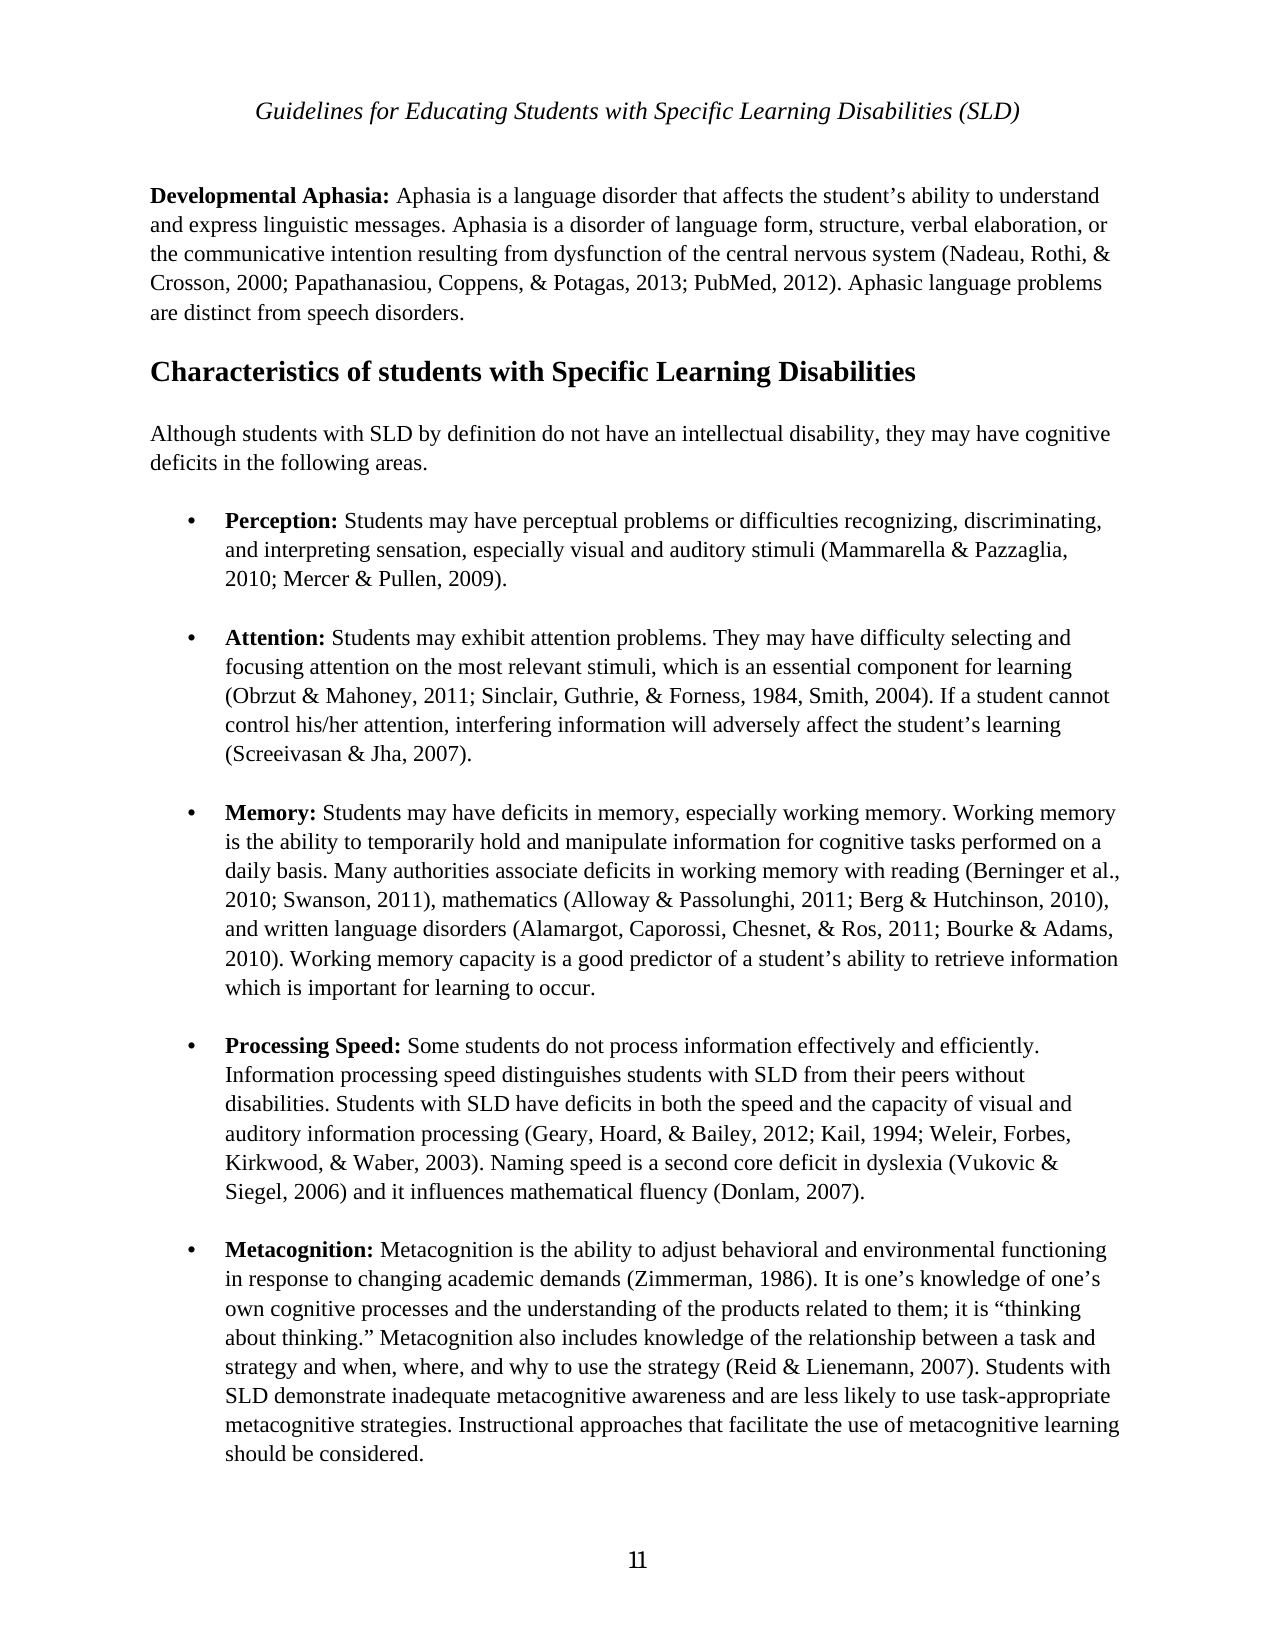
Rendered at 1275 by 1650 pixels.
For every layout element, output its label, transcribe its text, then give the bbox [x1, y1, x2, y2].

list Attention: Students may exhibit attention problems. They may have difficulty selecting and focusing attention on the most relevant stimuli, which is an essential component for learning (Obrzut & Mahoney, 2011; Sinclair, Guthrie, & Forness, 1984, Smith, 2004). If a student cannot control his/her attention, interfering information will adversely affect the student’s learning (Screeivasan & Jha, 2007). [187, 621, 1125, 767]
list Metacognition: Metacognition is the ability to adjust behavioral and environmental functioning in response to changing academic demands (Zimmerman, 1986). It is one’s knowledge of one’s own cognitive processes and the understanding of the products related to them; it is “thinking about thinking.” Metacognition also includes knowledge of the relationship between a task and strategy and when, where, and why to use the strategy (Reid & Lienemann, 2007). Students with SLD demonstrate inadequate metacognitive awareness and are less likely to use task-appropriate metacognitive strategies. Instructional approaches that facilitate the use of metacognitive learning should be considered. [187, 1233, 1125, 1467]
text Developmental Aphasia: Aphasia is a language disorder that affects the student’s ability to understand and express linguistic messages. Aphasia is a disorder of language form, structure, verbal elaboration, or the communicative intention resulting from dysfunction of the central nervous system (Nadeau, Rothi, & Crosson, 2000; Papathanasiou, Coppens, & Potagas, 2013; PubMed, 2012). Aphasic language problems are distinct from speech disorders. [150, 179, 1125, 325]
list Memory: Students may have deficits in memory, especially working memory. Working memory is the ability to temporarily hold and manipulate information for cognitive tasks performed on a daily basis. Many authorities associate deficits in working memory with reading (Berninger et al., 2010; Swanson, 2011), mathematics (Alloway & Passolunghi, 2011; Berg & Hutchinson, 2010), and written language disorders (Alamargot, Caporossi, Chesnet, & Ros, 2011; Bourke & Adams, 2010). Working memory capacity is a good predictor of a student’s ability to retrieve information which is important for learning to occur. [187, 796, 1125, 1000]
list Perception: Students may have perceptual problems or difficulties recognizing, discriminating, and interpreting sensation, especially visual and auditory stimuli (Mammarella & Pazzaglia, 2010; Mercer & Pullen, 2009). [187, 504, 1125, 592]
list Processing Speed: Some students do not process information effectively and efficiently. Information processing speed distinguishes students with SLD from their peers without disabilities. Students with SLD have deficits in both the speed and the capacity of visual and auditory information processing (Geary, Hoard, & Bailey, 2012; Kail, 1994; Weleir, Forbes, Kirkwood, & Waber, 2003). Naming speed is a second core deficit in dyslexia (Vukovic & Siegel, 2006) and it influences mathematical fluency (Donlam, 2007). [187, 1029, 1125, 1204]
text Although students with SLD by definition do not have an intellectual disability, they may have cognitive deficits in the following areas. [150, 417, 1125, 475]
subtitle Characteristics of students with Specific Learning Disabilities [150, 354, 1125, 388]
